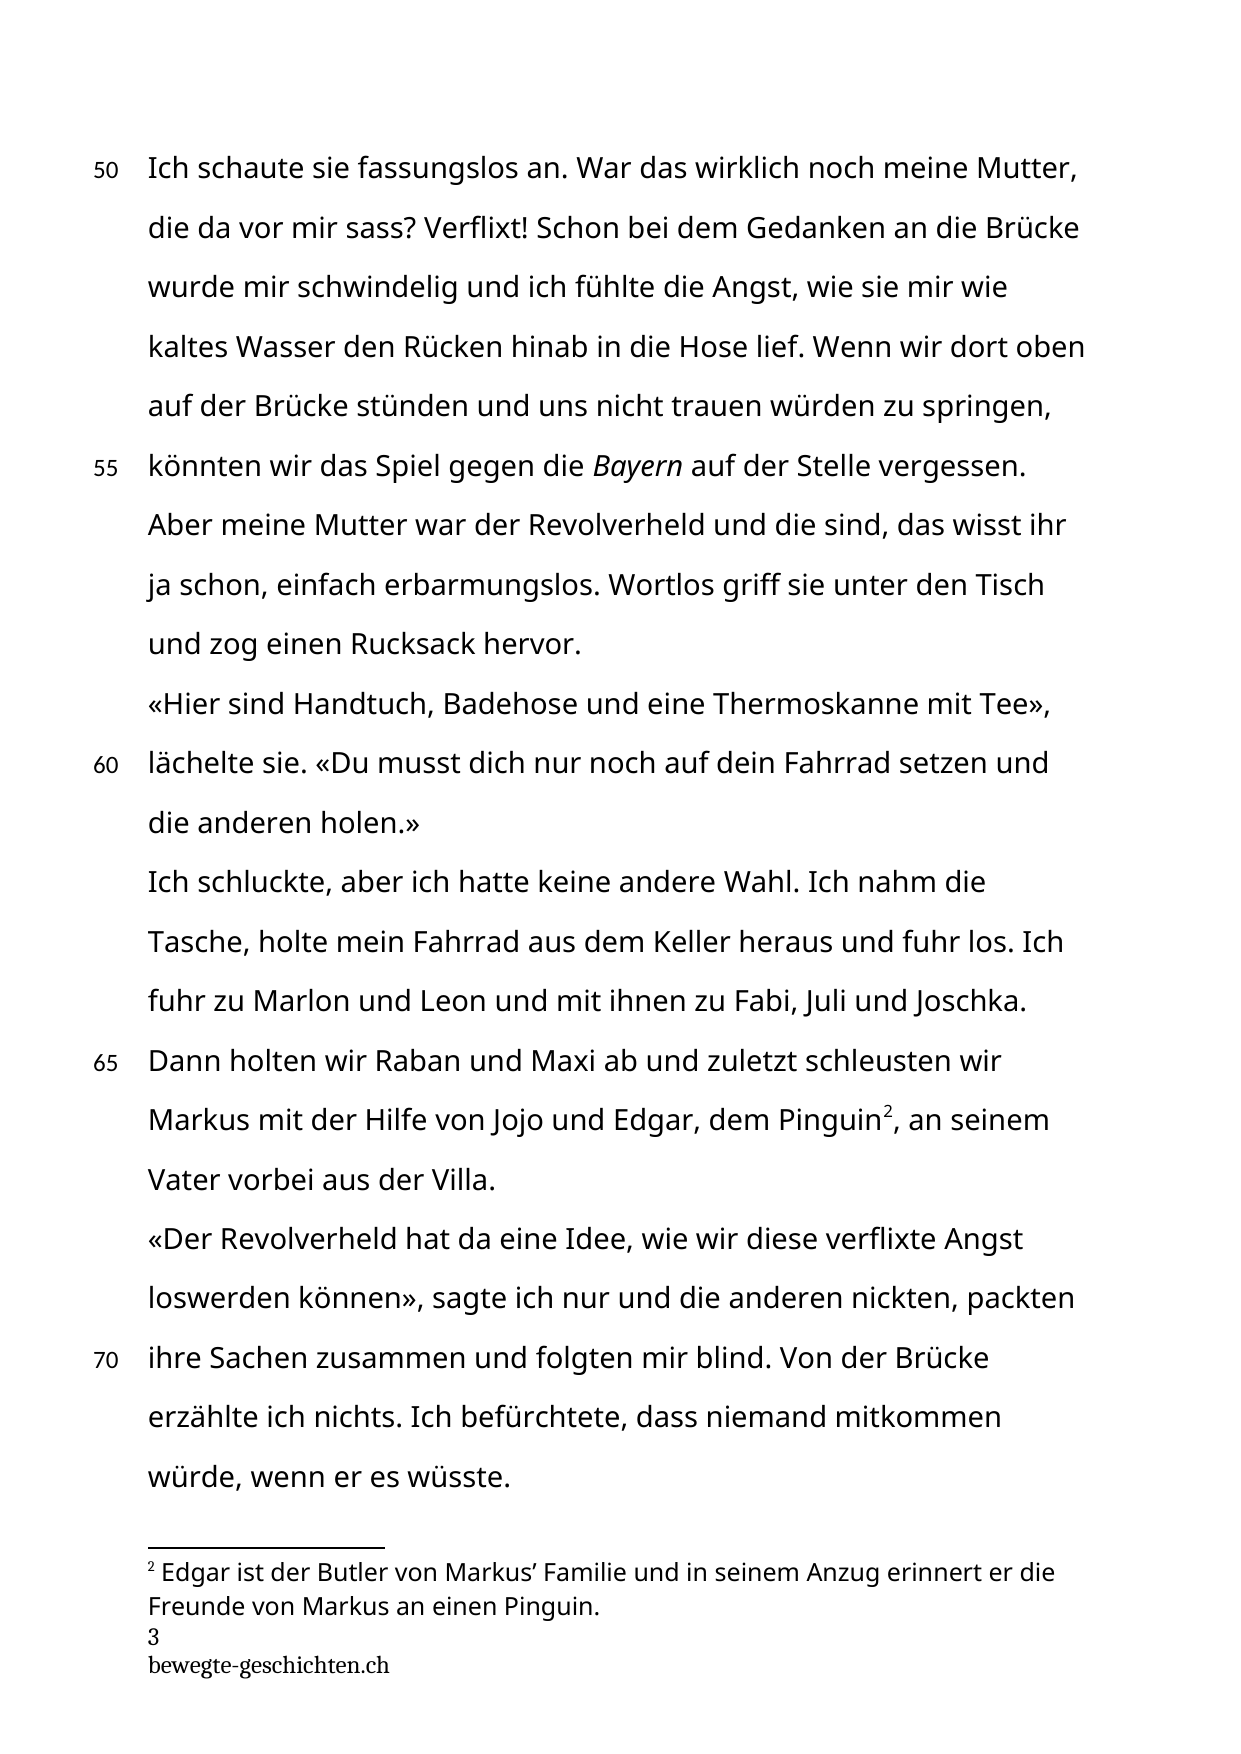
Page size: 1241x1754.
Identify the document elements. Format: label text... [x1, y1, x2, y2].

text Ich schluckte, aber ich hatte keine andere Wahl. Ich nahm die Tasche, holte mein Fahrrad aus dem Keller heraus und fuhr los. Ich fuhr zu Marlon und Leon und mit ihnen zu Fabi, Juli und Joschka. Dann holten wir Raban und Maxi ab und zuletzt schleusten wir Markus mit der Hilfe von Jojo und Edgar, dem Pinguin, an seinem Vater vorbei aus der Villa. [148, 861, 1092, 1198]
text Ich schaute sie fassungslos an. War das wirklich noch meine Mutter, die da vor mir sass? Verflixt! Schon bei dem Gedanken an die Brücke wurde mir schwindelig und ich fühlte die Angst, wie sie mir wie kaltes Wasser den Rücken hinab in die Hose lief. Wenn wir dort oben auf der Brücke stünden und uns nicht trauen würden zu springen, könnten wir das Spiel gegen die Bayern auf der Stelle vergessen. Aber meine Mutter war der Revolverheld und die sind, das wisst ihr ja schon, einfach erbarmungslos. Wortlos griff sie unter den Tisch und zog einen Rucksack hervor. [148, 148, 1092, 663]
text «Der Revolverheld hat da eine Idee, wie wir diese verflixte Angst loswerden können», sagte ich nur und die anderen nickten, packten ihre Sachen zusammen und folgten mir blind. Von der Brücke erzählte ich nichts. Ich befürchtete, dass niemand mitkommen würde, wenn er es wüsste. [148, 1218, 1092, 1496]
text «Hier sind Handtuch, Badehose und eine Thermoskanne mit Tee», lächelte sie. «Du musst dich nur noch auf dein Fahrrad setzen und die anderen holen.» [148, 683, 1092, 842]
